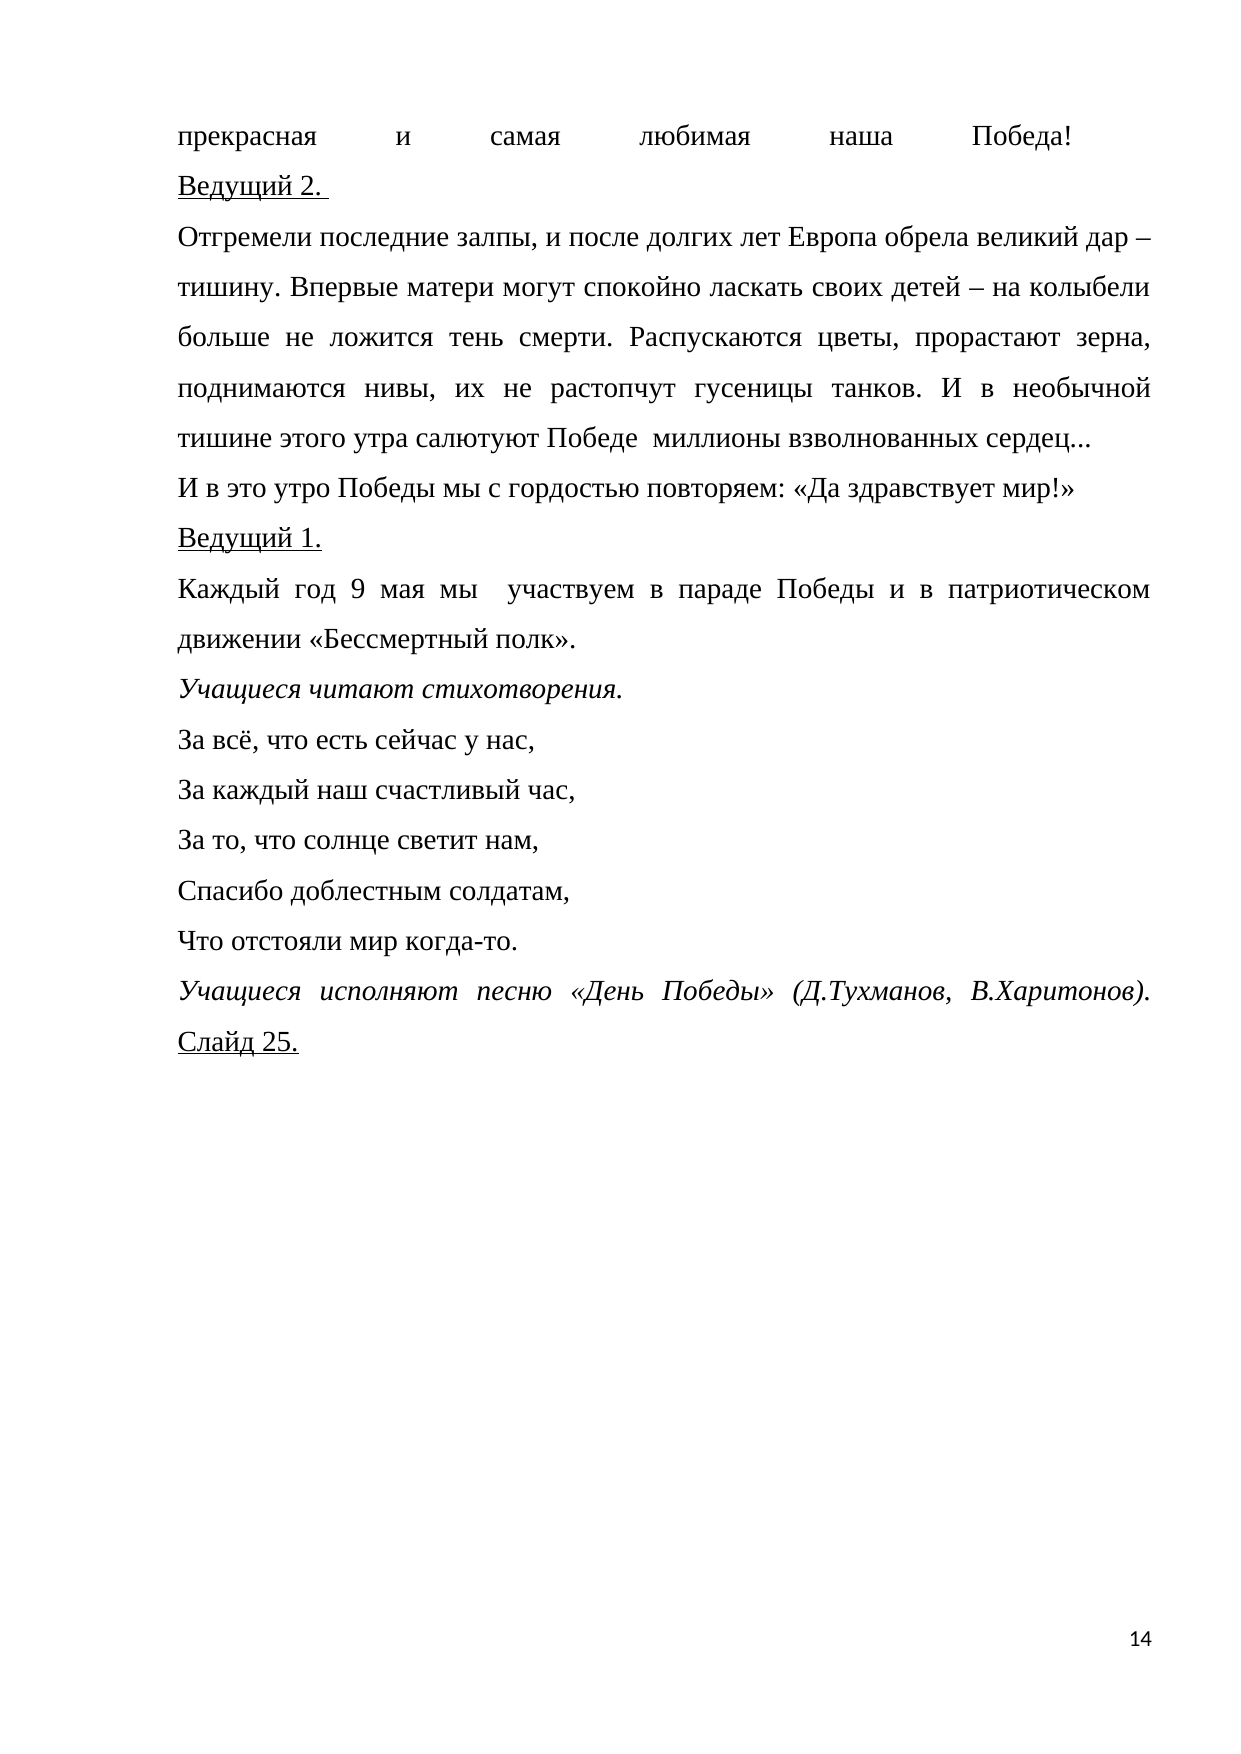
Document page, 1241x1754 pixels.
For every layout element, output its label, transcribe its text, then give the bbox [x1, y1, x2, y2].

text Спасибо доблестным солдатам, [177, 873, 1152, 906]
text За каждый наш счастливый час, [177, 772, 1152, 806]
text За всё, что есть сейчас у нас, [177, 722, 1152, 755]
text Ведущий 1. [177, 521, 1152, 554]
text Учащиеся исполняют песню «День Победы» (Д.Тухманов, В.Харитонов). Слайд 25. [177, 973, 1152, 1057]
text Учащиеся читают стихотворения. [177, 672, 1152, 705]
text Каждый год 9 мая мы участвуем в параде Победы и в патриотическом движении «Бессмертный полк». [177, 571, 1152, 655]
text За то, что солнце светит нам, [177, 822, 1152, 856]
text Что отстояли мир когда-то. [177, 923, 1152, 957]
text Отгремели последние залпы, и после долгих лет Европа обрела великий дар – тишину. Впервые матери могут спокойно ласкать своих детей – на колыбели больше не ложится тень смерти. Распускаются цветы, прорастают зерна, поднимаются нивы, их не растопчут гусеницы танков. И в необычной тишине этого утра салютуют Победе миллионы взволнованных сердец... [177, 219, 1152, 453]
text И в это утро Победы мы с гордостью повторяем: «Да здравствует мир!» [177, 470, 1152, 504]
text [177, 118, 1152, 202]
